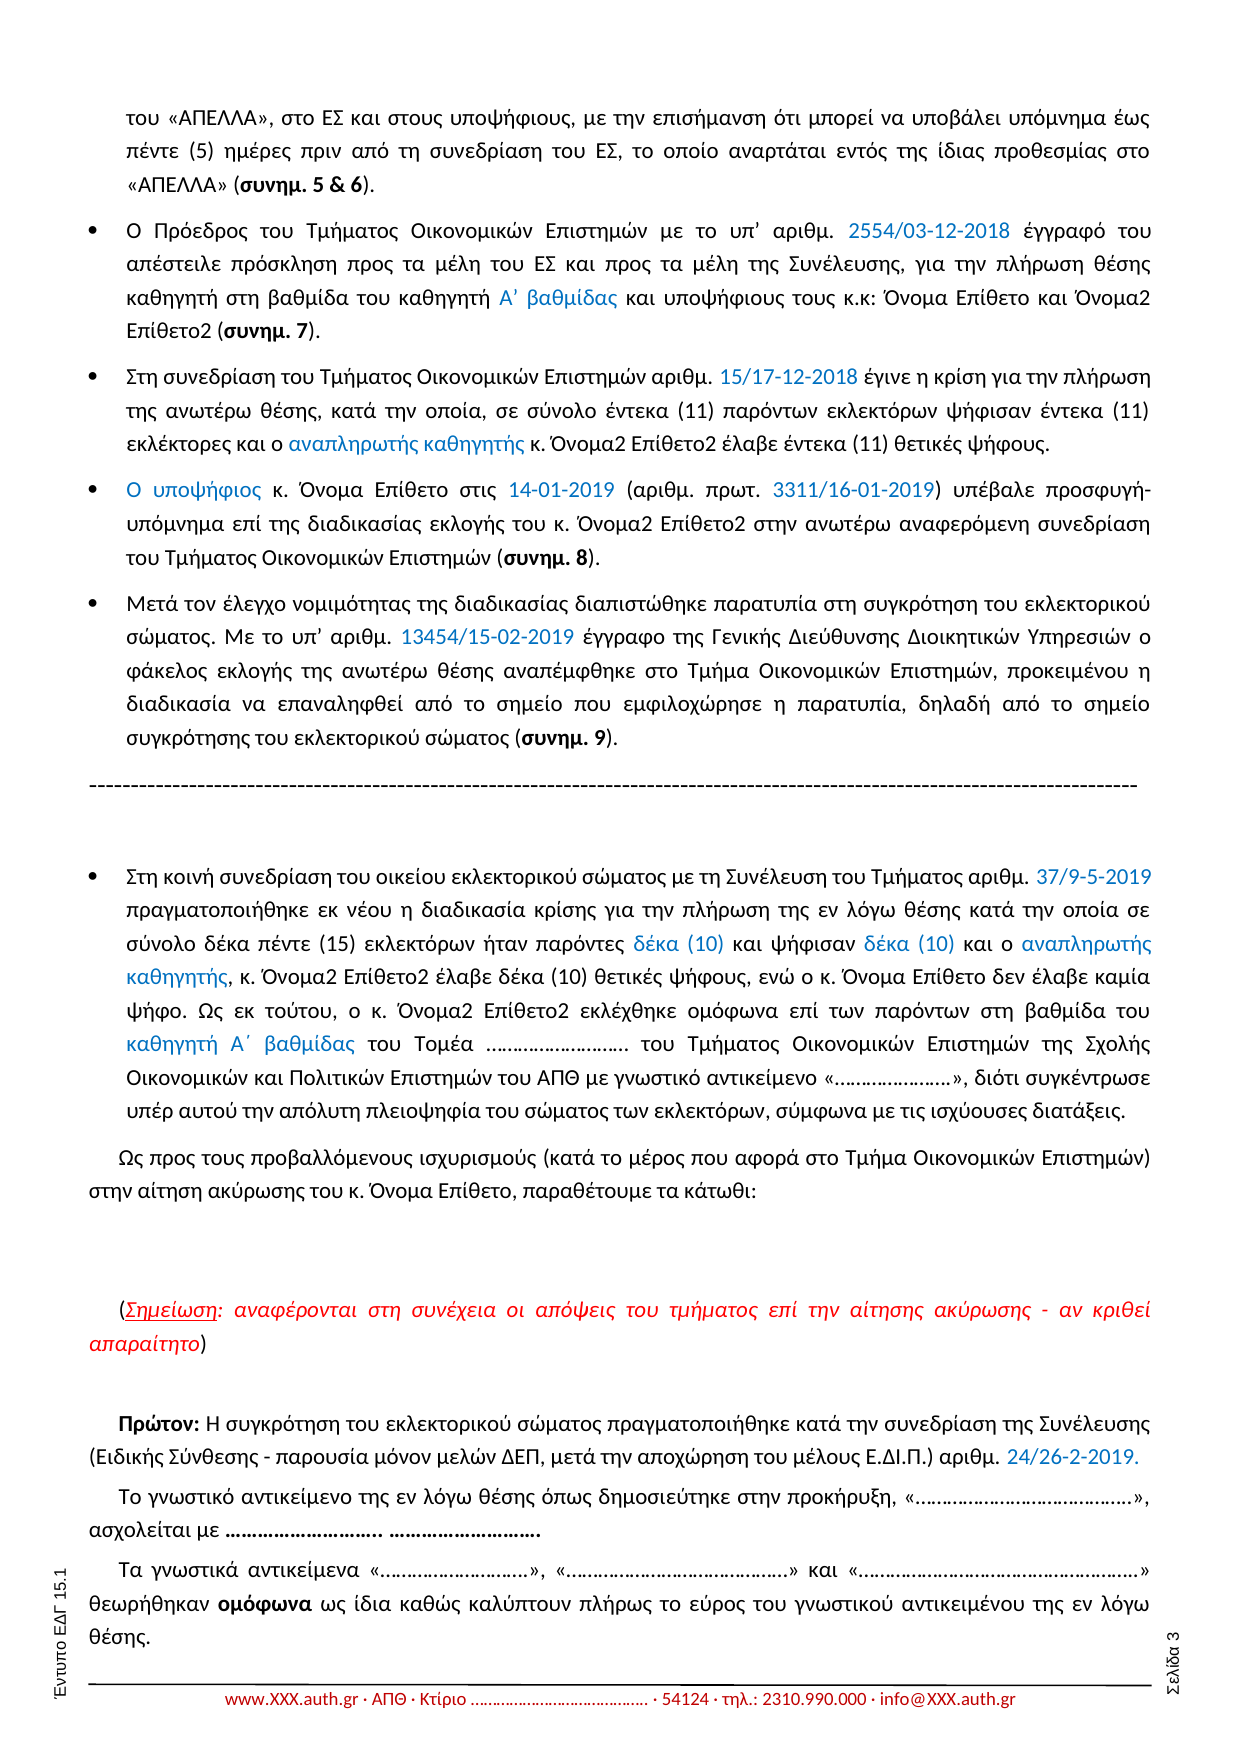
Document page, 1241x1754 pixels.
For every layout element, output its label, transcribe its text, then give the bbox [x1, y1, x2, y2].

list Ο υποψήφιος κ. Όνομα Επίθετο στις 14-01-2019 (αριθμ. πρωτ. 3311/16-01-2019) υπέβαλε προσφυγή-υπόμνημα επί της διαδικασίας εκλογής του κ. Όνομα2 Επίθετο2 στην ανωτέρω αναφερόμενη συνεδρίαση του Τμήματος Οικονομικών Επιστημών (συνημ. 8). [89, 476, 1152, 571]
text (Σημείωση: αναφέρονται στη συνέχεια οι απόψεις του τμήματος επί την αίτησης ακύρωσης - αν κριθεί απαραίτητο) [89, 1296, 1152, 1357]
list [89, 103, 1152, 198]
list Στη συνεδρίαση του Τμήματος Οικονομικών Επιστημών αριθμ. 15/17-12-2018 έγινε η κρίση για την πλήρωση της ανωτέρω θέσης, κατά την οποία, σε σύνολο έντεκα (11) παρόντων εκλεκτόρων ψήφισαν έντεκα (11) εκλέκτορες και ο αναπληρωτής καθηγητής κ. Όνομα2 Επίθετο2 έλαβε έντεκα (11) θετικές ψήφους. [89, 362, 1152, 457]
list Στη κοινή συνεδρίαση του οικείου εκλεκτορικού σώματος με τη Συνέλευση του Τμήματος αριθμ. 37/9-5-2019 πραγματοποιήθηκε εκ νέου η διαδικασία κρίσης για την πλήρωση της εν λόγω θέσης κατά την οποία σε σύνολο δέκα πέντε (15) εκλεκτόρων ήταν παρόντες δέκα (10) και ψήφισαν δέκα (10) και ο αναπληρωτής καθηγητής, κ. Όνομα2 Επίθετο2 έλαβε δέκα (10) θετικές ψήφους, ενώ ο κ. Όνομα Επίθετο δεν έλαβε καμία ψήφο. Ως εκ τούτου, ο κ. Όνομα2 Επίθετο2 εκλέχθηκε ομόφωνα επί των παρόντων στη βαθμίδα του καθηγητή Α΄ βαθμίδας του Τομέα ……………………… του Τμήματος Οικονομικών Επιστημών της Σχολής Οικονομικών και Πολιτικών Επιστημών του ΑΠΘ με γνωστικό αντικείμενο «………………….», διότι συγκέντρωσε υπέρ αυτού την απόλυτη πλειοψηφία του σώματος των εκλεκτόρων, σύμφωνα με τις ισχύουσες διατάξεις. [89, 862, 1152, 1125]
text ------------------------------------------------------------------------------------------------------------------------------ [89, 769, 1152, 798]
text Πρώτον: Η συγκρότηση του εκλεκτορικού σώματος πραγματοποιήθηκε κατά την συνεδρίαση της Συνέλευσης (Ειδικής Σύνθεσης - παρουσία μόνον μελών ΔΕΠ, μετά την αποχώρηση του μέλους Ε.ΔΙ.Π.) αριθμ. 24/26-2-2019. [89, 1409, 1152, 1470]
text Ως προς τους προβαλλόμενους ισχυρισμούς (κατά το μέρος που αφορά στο Τμήμα Οικονομικών Επιστημών) στην αίτηση ακύρωσης του κ. Όνομα Επίθετο, παραθέτουμε τα κάτωθι: [89, 1143, 1152, 1204]
text Το γνωστικό αντικείμενο της εν λόγω θέσης όπως δημοσιεύτηκε στην προκήρυξη, «…………………………………..», ασχολείται με ……………………….. ………………………. [89, 1482, 1152, 1544]
list Ο Πρόεδρος του Τμήματος Οικονομικών Επιστημών με το υπ’ αριθμ. 2554/03-12-2018 έγγραφό του απέστειλε πρόσκληση προς τα μέλη του ΕΣ και προς τα μέλη της Συνέλευσης, για την πλήρωση θέσης καθηγητή στη βαθμίδα του καθηγητή Α’ βαθμίδας και υποψήφιους τους κ.κ: Όνομα Επίθετο και Όνομα2 Επίθετο2 (συνημ. 7). [89, 216, 1152, 344]
list Μετά τον έλεγχο νομιμότητας της διαδικασίας διαπιστώθηκε παρατυπία στη συγκρότηση του εκλεκτορικού σώματος. Με το υπ’ αριθμ. 13454/15-02-2019 έγγραφο της Γενικής Διεύθυνσης Διοικητικών Υπηρεσιών ο φάκελος εκλογής της ανωτέρω θέσης αναπέμφθηκε στο Τμήμα Οικονομικών Επιστημών, προκειμένου η διαδικασία να επαναληφθεί από το σημείο που εμφιλοχώρησε η παρατυπία, δηλαδή από το σημείο συγκρότησης του εκλεκτορικού σώματος (συνημ. 9). [89, 589, 1152, 751]
text Τα γνωστικά αντικείμενα «……………………….», «……………………………………» και «……………………………………………..» θεωρήθηκαν ομόφωνα ως ίδια καθώς καλύπτουν πλήρως το εύρος του γνωστικού αντικειμένου της εν λόγω θέσης. [89, 1555, 1152, 1651]
